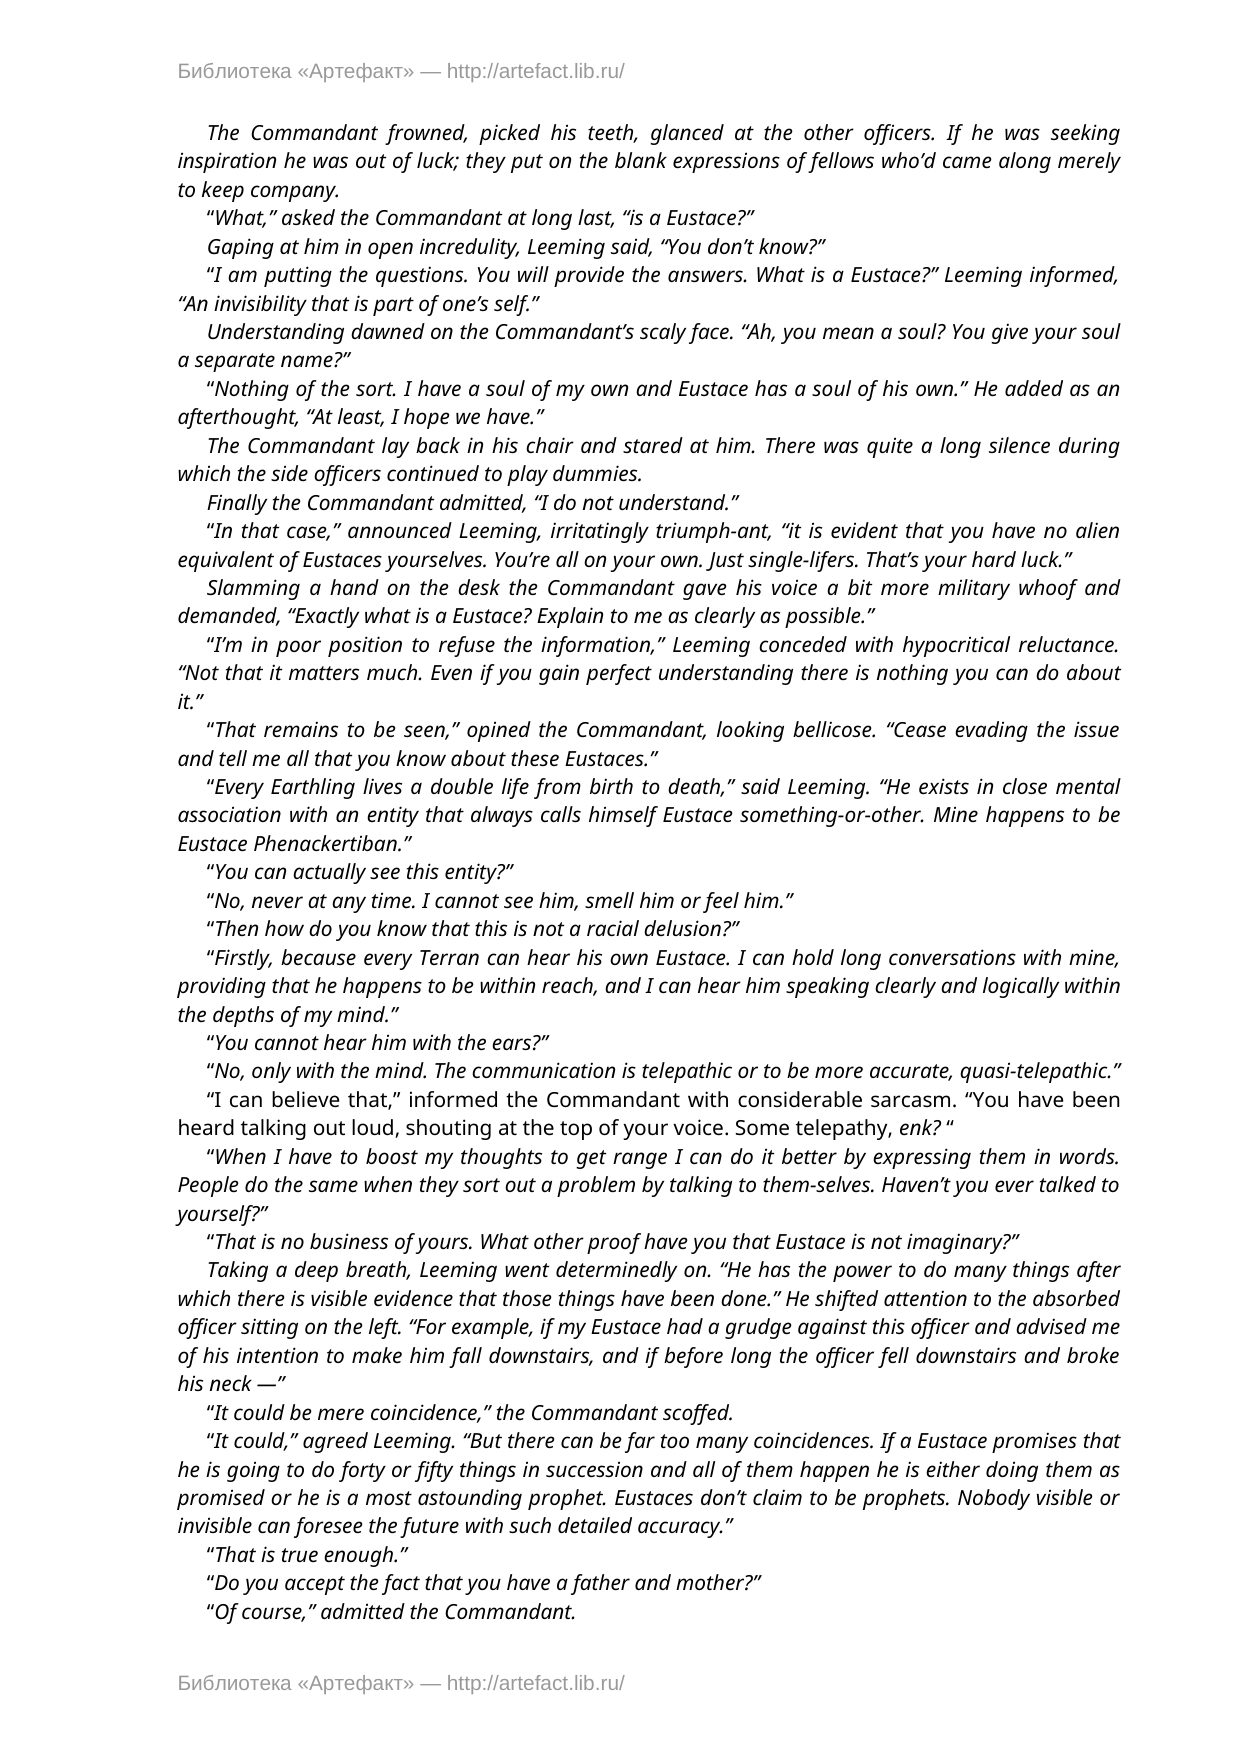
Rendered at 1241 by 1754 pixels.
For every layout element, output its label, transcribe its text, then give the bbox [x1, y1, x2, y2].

text Slamming a hand on the desk the Commandant gave his voice a bit more military whoof and demanded, “Exactly what is a Eustace? Explain to me as clearly as possible.” [177, 573, 1122, 630]
text “I can believe that,” informed the Commandant with considerable sarcasm. “You have been heard talking out loud, shouting at the top of your voice. Some telepathy, enk? “ [177, 1085, 1122, 1142]
text “It could be mere coincidence,” the Commandant scoffed. [177, 1398, 1122, 1426]
text “What,” asked the Commandant at long last, “is a Eustace?” [177, 203, 1122, 232]
text “When I have to boost my thoughts to get range I can do it better by expressing them in words. People do the same when they sort out a problem by talking to them-selves. Haven’t you ever talked to yourself?” [177, 1142, 1122, 1227]
text “You can actually see this entity?” [177, 857, 1122, 886]
text Finally the Commandant admitted, “I do not understand.” [177, 488, 1122, 516]
text “It could,” agreed Leeming. “But there can be far too many coincidences. If a Eustace promises that he is going to do forty or fifty things in succession and all of them happen he is either doing them as promised or he is a most astounding prophet. Eustaces don’t claim to be prophets. Nobody visible or invisible can foresee the future with such detailed accuracy.” [177, 1426, 1122, 1540]
text The Commandant lay back in his chair and stared at him. There was quite a long silence during which the side officers continued to play dummies. [177, 431, 1122, 488]
text “No, never at any time. I cannot see him, smell him or feel him.” [177, 886, 1122, 914]
text “That is no business of yours. What other proof have you that Eustace is not imaginary?” [177, 1227, 1122, 1256]
text “Firstly, because every Terran can hear his own Eustace. I can hold long conversations with mine, providing that he happens to be within reach, and I can hear him speaking clearly and logically within the depths of my mind.” [177, 943, 1122, 1028]
text Understanding dawned on the Commandant’s scaly face. “Ah, you mean a soul? You give your soul a separate name?” [177, 317, 1122, 374]
text “I am putting the questions. You will provide the answers. What is a Eustace?” Leeming informed, “An invisibility that is part of one’s self.” [177, 260, 1122, 317]
text “Then how do you know that this is not a racial delusion?” [177, 914, 1122, 943]
text Taking a deep breath, Leeming went determinedly on. “He has the power to do many things after which there is visible evidence that those things have been done.” He shifted attention to the absorbed officer sitting on the left. “For example, if my Eustace had a grudge against this officer and advised me of his intention to make him fall downstairs, and if before long the officer fell downstairs and broke his neck —” [177, 1256, 1122, 1398]
text “In that case,” announced Leeming, irritatingly triumph-ant, “it is evident that you have no alien equivalent of Eustaces yourselves. You’re all on your own. Just single-lifers. That’s your hard luck.” [177, 516, 1122, 573]
text “That is true enough.” [177, 1540, 1122, 1568]
text “Do you accept the fact that you have a father and mother?” [177, 1568, 1122, 1597]
text Gaping at him in open incredulity, Leeming said, “You don’t know?” [177, 232, 1122, 260]
text “Nothing of the sort. I have a soul of my own and Eustace has a soul of his own.” He added as an afterthought, “At least, I hope we have.” [177, 374, 1122, 431]
text “Of course,” admitted the Commandant. [177, 1597, 1122, 1625]
text The Commandant frowned, picked his teeth, glanced at the other officers. If he was seeking inspiration he was out of luck; they put on the blank expressions of fellows who’d came along merely to keep company. [177, 118, 1122, 203]
text “Every Earthling lives a double life from birth to death,” said Leeming. “He exists in close mental association with an entity that always calls himself Eustace something-or-other. Mine happens to be Eustace Phenackertiban.” [177, 772, 1122, 857]
text “I’m in poor position to refuse the information,” Leeming conceded with hypocritical reluctance. “Not that it matters much. Even if you gain perfect understanding there is nothing you can do about it.” [177, 630, 1122, 715]
text “That remains to be seen,” opined the Commandant, looking bellicose. “Cease evading the issue and tell me all that you know about these Eustaces.” [177, 715, 1122, 772]
text “You cannot hear him with the ears?” [177, 1028, 1122, 1057]
text “No, only with the mind. The communication is telepathic or to be more accurate, quasi-telepathic.” [177, 1057, 1122, 1085]
